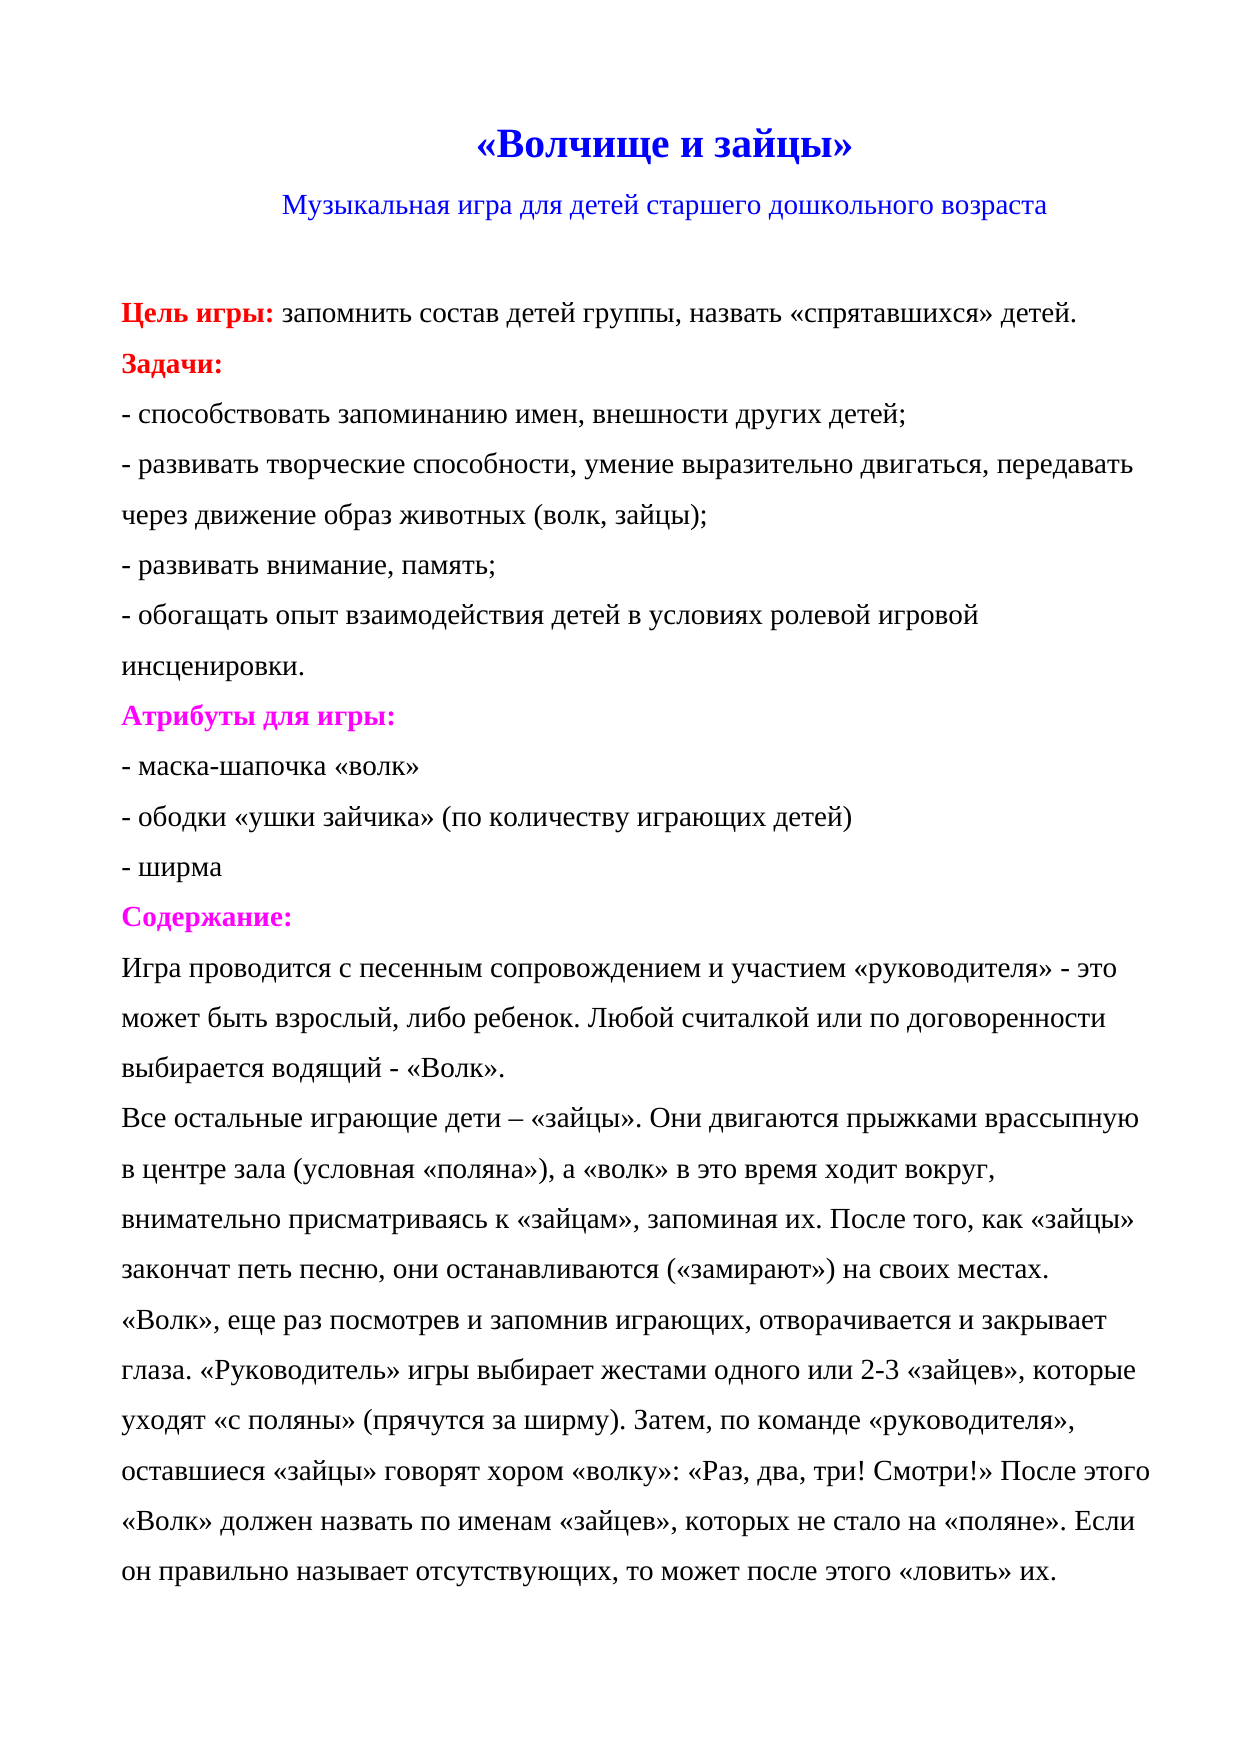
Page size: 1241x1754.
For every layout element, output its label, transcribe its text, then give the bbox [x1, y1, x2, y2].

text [121, 296, 1152, 1587]
text Музыкальная игра для детей старшего дошкольного возраста [121, 187, 1152, 220]
text «Волчище и зайцы» [121, 118, 1152, 166]
